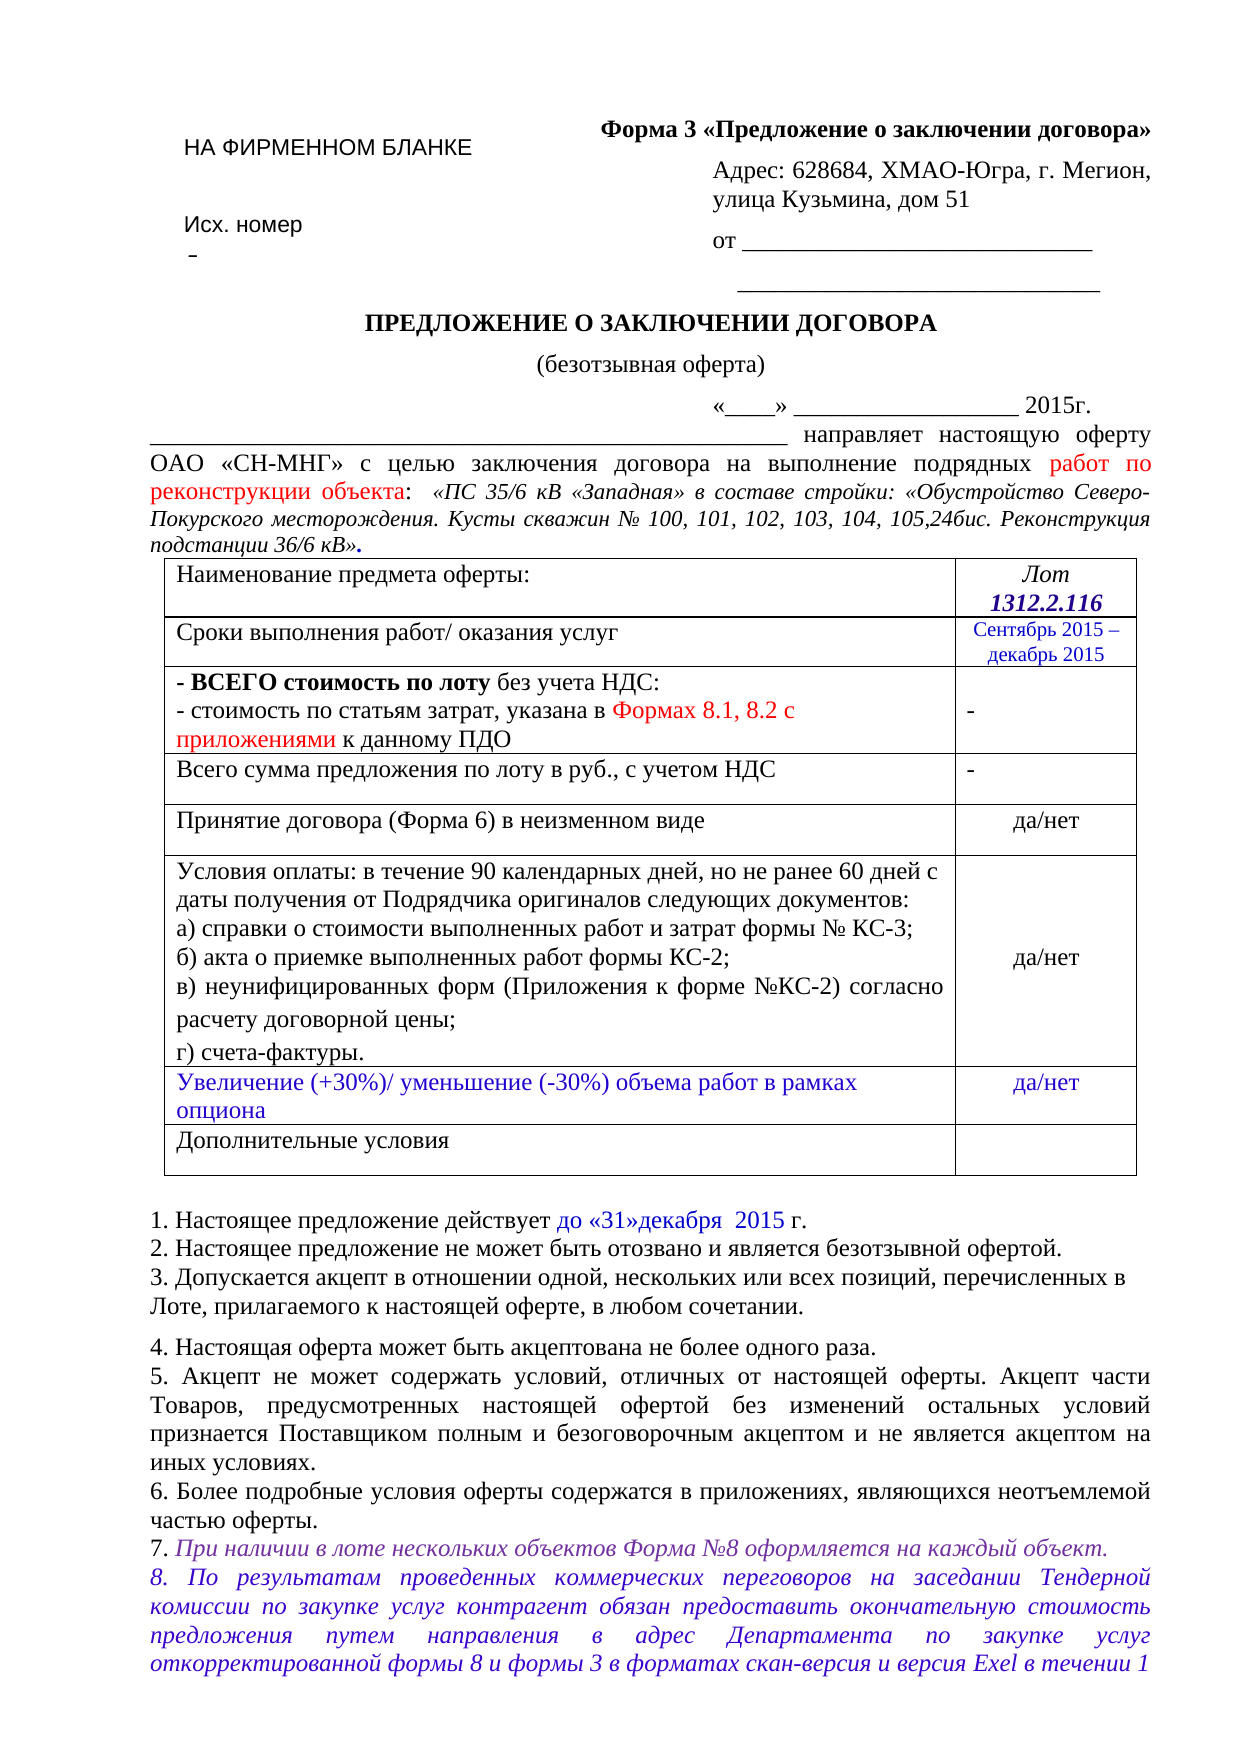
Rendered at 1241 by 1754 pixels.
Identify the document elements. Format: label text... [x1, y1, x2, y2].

table_cell Сроки выполнения работ/ оказания услуг [165, 618, 955, 666]
table_cell да/нет [956, 1067, 1136, 1124]
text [150, 1562, 1152, 1677]
text «____» __________________ 2015г. [712, 390, 1152, 419]
text Адрес: 628684, ХМАО-Югра, г. Мегион, улица Кузьмина, дом 51 [712, 155, 1152, 213]
text 6. Более подробные условия оферты содержатся в приложениях, являющихся неотъемлемой частью оферты. [150, 1476, 1152, 1533]
text _____________________________ [712, 266, 1152, 295]
text 3. Допускается акцепт в отношении одной, нескольких или всех позиций, перечисленных в Лоте, прилагаемого к настоящей оферте, в любом сочетании. [150, 1262, 1152, 1320]
text 2. Настоящее предложение не может быть отозвано и является безотзывной офертой. [150, 1233, 1152, 1262]
text Форма 3 «Предложение о заключении договора» [150, 114, 1152, 143]
table_cell Принятие договора (Форма 6) в неизменном виде [165, 805, 955, 855]
text ___________________________________________________ направляет настоящую оферту ОАО «СН-МНГ» с целью заключения договора на выполнение подрядных работ по реконструкции объекта: «ПС 35/6 кВ «Западная» в составе стройки: «Обустройство Северо-Покурского месторождения. Кусты скважин № 100, 101, 102, 103, 104, 105,24бис. Реконструкция подстанции 36/6 кВ». [150, 419, 1152, 558]
text ПРЕДЛОЖЕНИЕ О ЗАКЛЮЧЕНИИ ДОГОВОРА [150, 308, 1152, 336]
table_cell Увеличение (+30%)/ уменьшение (-30%) объема работ в рамках опциона [165, 1067, 955, 1124]
table_cell Дополнительные условия [165, 1125, 955, 1175]
table_cell - ВСЕГО стоимость по лоту без учета НДС: - стоимость по статьям затрат, указана в Формах 8.1, 8.2 с приложениями к данному ПДО [165, 667, 955, 753]
table_cell - [956, 667, 1136, 753]
table_cell Условия оплаты: в течение 90 календарных дней, но не ранее 60 дней с даты получения от Подрядчика оригиналов следующих документов: а) справки о стоимости выполненных работ и затрат формы № КС-3; б) акта о приемке выполненных работ формы КС-2; в) неунифицированных форм (Приложения к форме №КС-2) согласно расчету договорной цены; г) счета-фактуры. [165, 856, 955, 1066]
text 1. Настоящее предложение действует до «31»декабря 2015 г. [150, 1205, 1152, 1233]
table_header Наименование предмета оферты: [165, 559, 955, 616]
text 7. При наличии в лоте нескольких объектов Форма №8 оформляется на каждый объект. [150, 1533, 1152, 1562]
table_cell Всего сумма предложения по лоту в руб., с учетом НДС [165, 754, 955, 804]
text 4. Настоящая оферта может быть акцептована не более одного раза. [150, 1332, 1152, 1361]
table_cell - [956, 754, 1136, 804]
table_header Лот 1312.2.116 [956, 559, 1136, 616]
table_cell [956, 1125, 1136, 1175]
table_cell да/нет [956, 805, 1136, 855]
text 5. Акцепт не может содержать условий, отличных от настоящей оферты. Акцепт части Товаров, предусмотренных настоящей офертой без изменений остальных условий признается Поставщиком полным и безоговорочным акцептом и не является акцептом на иных условиях. [150, 1361, 1152, 1476]
text (безотзывная оферта) [150, 349, 1152, 378]
text от ____________________________ [712, 225, 1152, 254]
table_cell да/нет [956, 856, 1136, 1066]
table_cell Сентябрь 2015 – декабрь 2015 [956, 618, 1136, 666]
